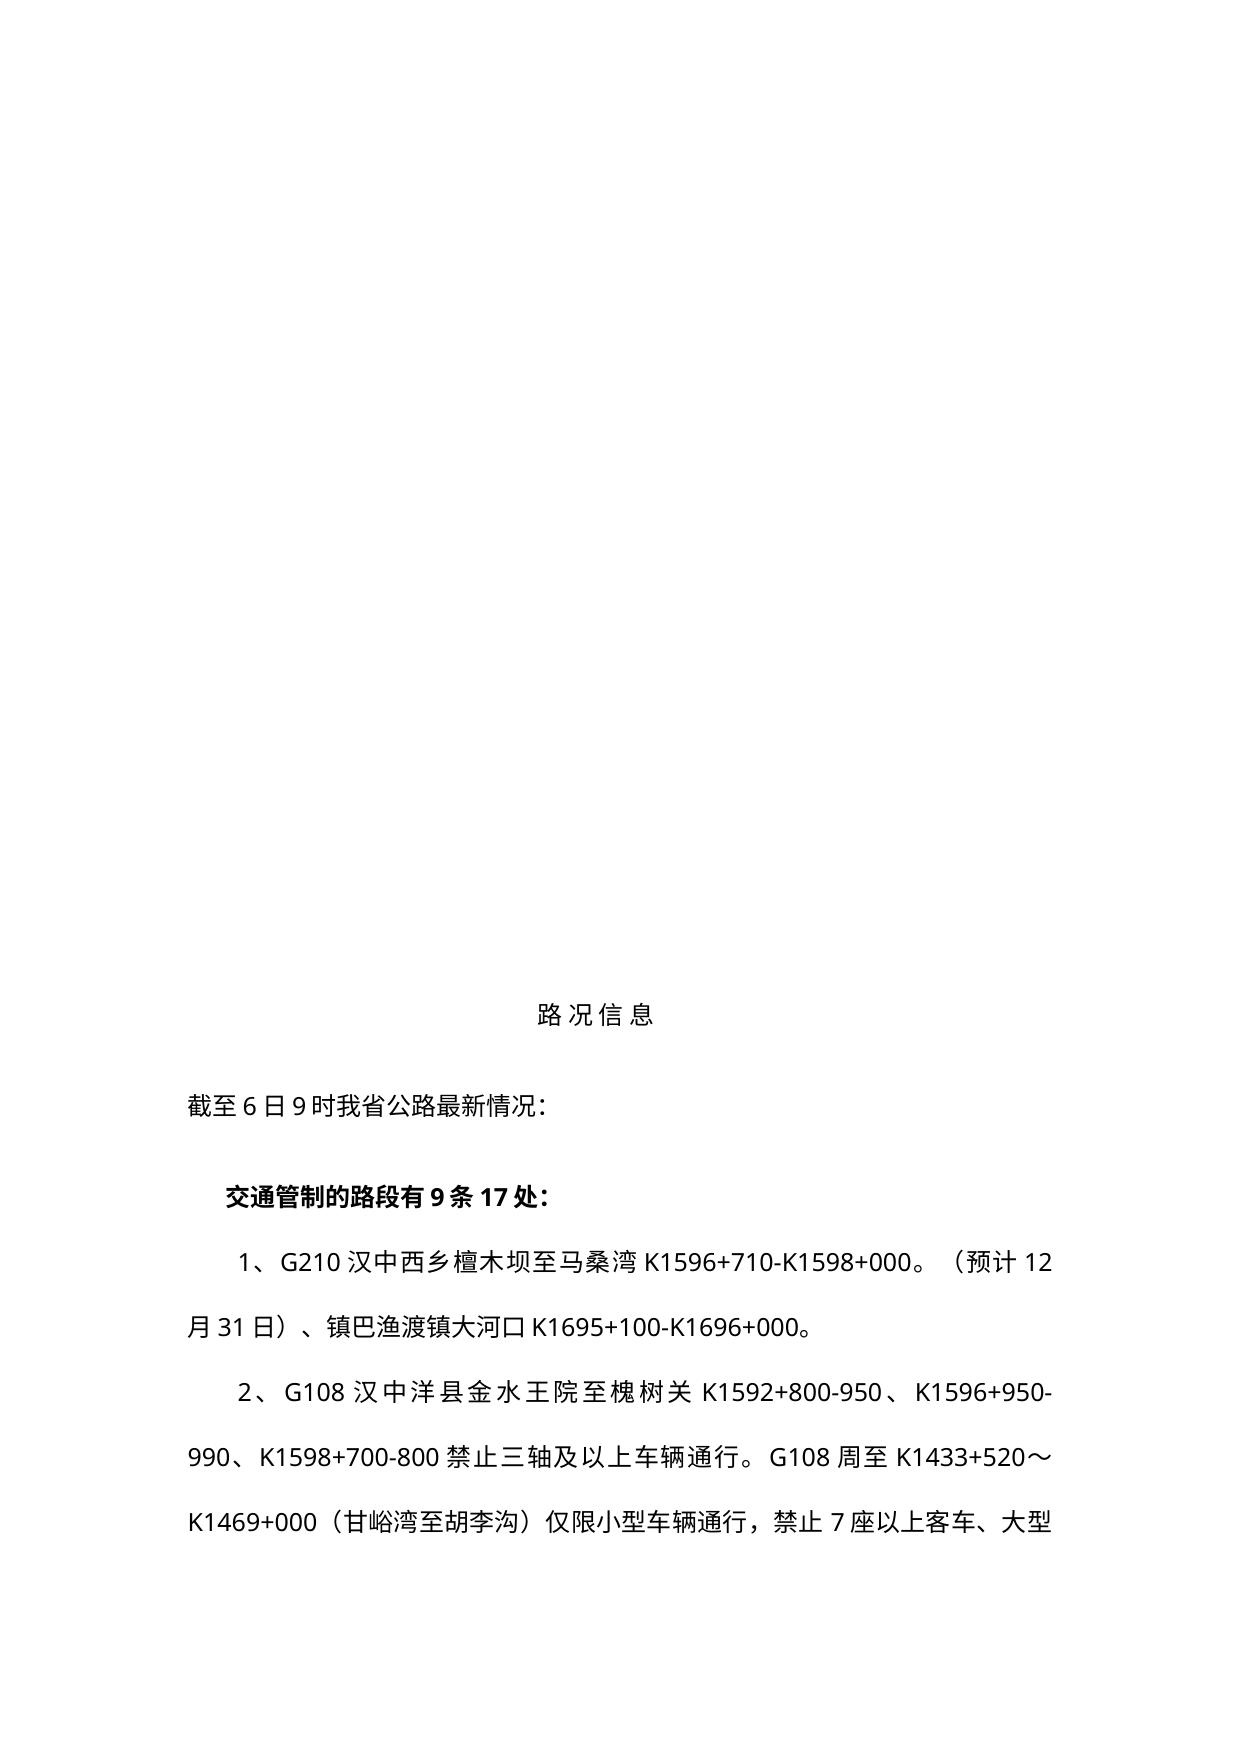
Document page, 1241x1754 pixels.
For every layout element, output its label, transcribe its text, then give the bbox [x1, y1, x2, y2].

text 路 况 信 息 [187, 981, 1053, 1046]
text 交通管制的路段有9条17处： [187, 1163, 1053, 1228]
text 1、G210汉中西乡檀木坝至马桑湾K1596+710-K1598+000。（预计12月31日）、镇巴渔渡镇大河口K1695+100-K1696+000。 [187, 1228, 1053, 1358]
text 截至6日9时我省公路最新情况： [187, 1072, 1053, 1137]
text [187, 1358, 1053, 1553]
